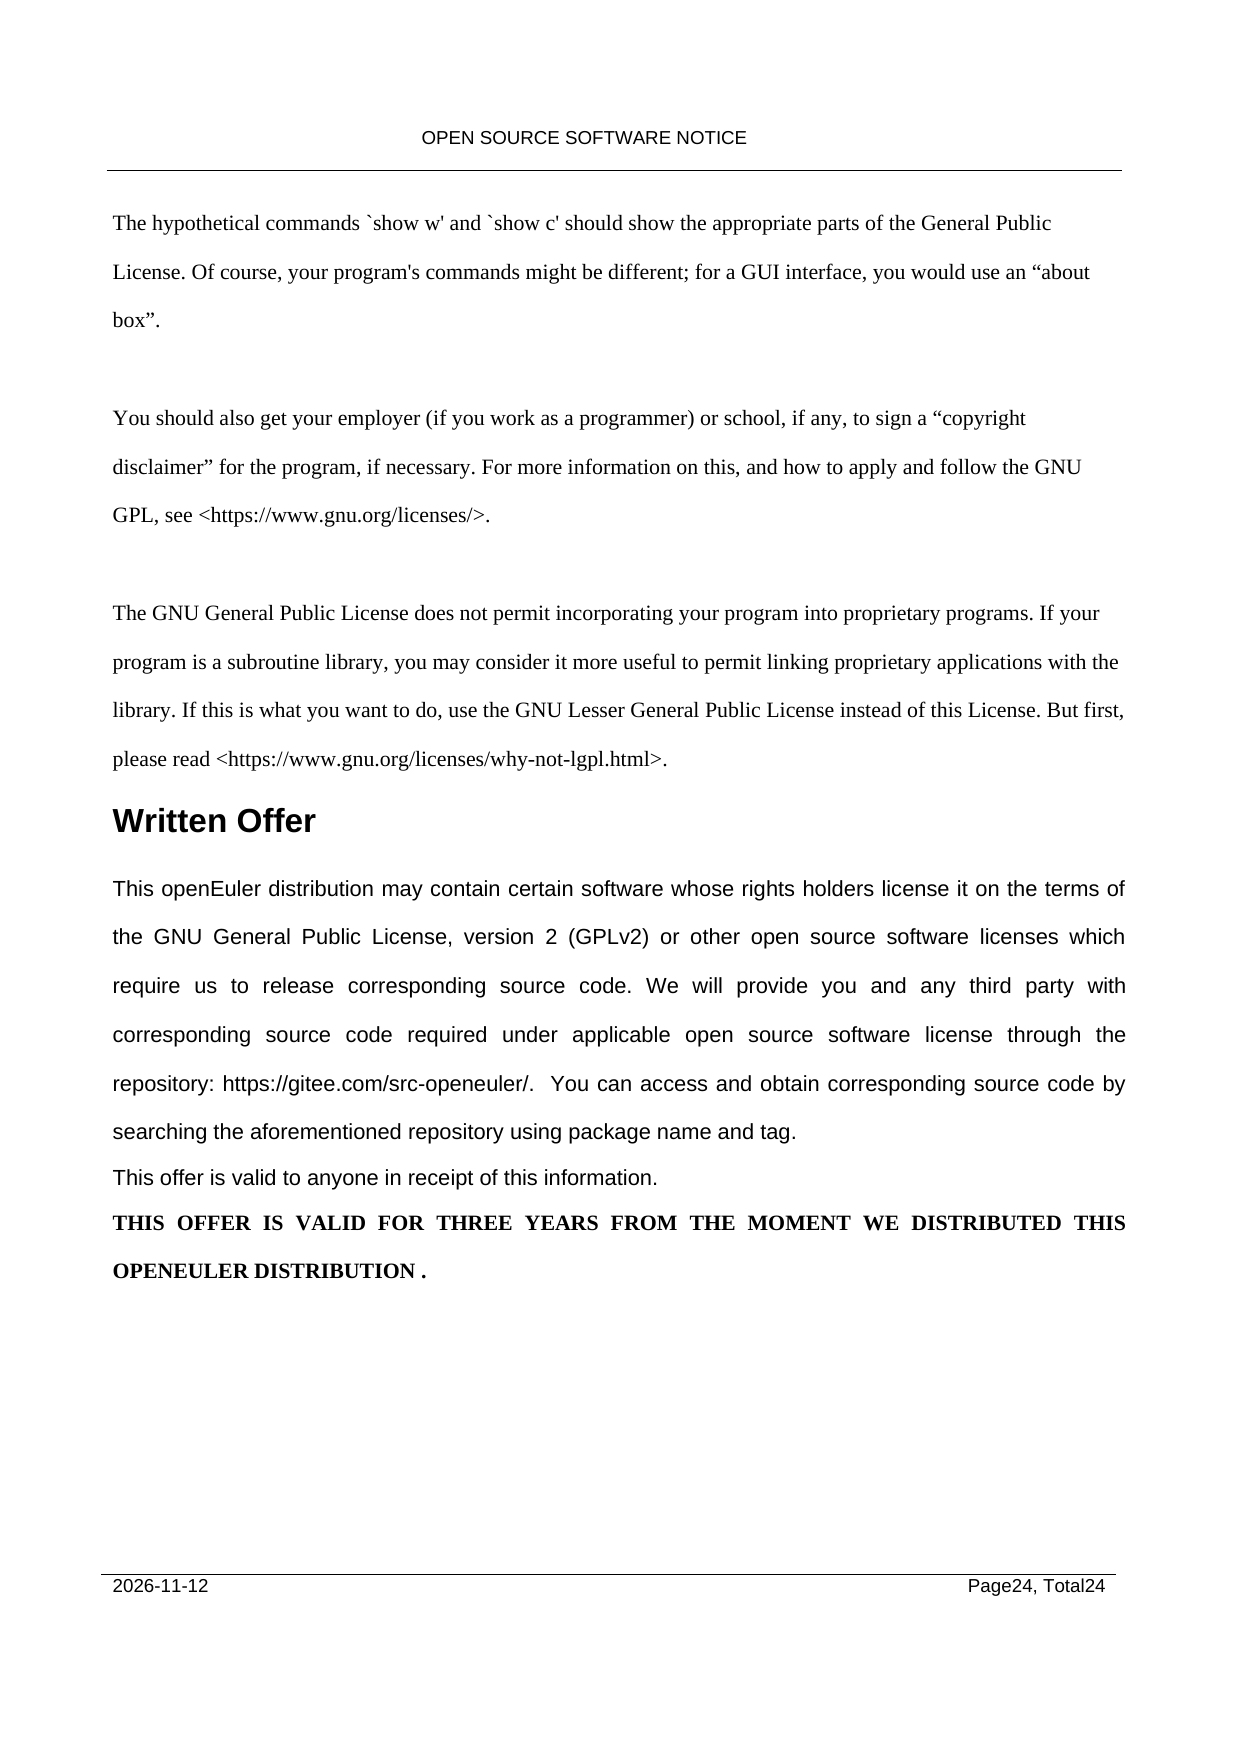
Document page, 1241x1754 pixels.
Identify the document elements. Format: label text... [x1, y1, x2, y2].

text This offer is valid to anyone in receipt of this information. [112, 1161, 1128, 1193]
text This openEuler distribution may contain certain software whose rights holders license it on the terms of the GNU General Public License, version 2 (GPLv2) or other open source software licenses which require us to release corresponding source code. We will provide you and any third party with corresponding source code required under applicable open source software license through the repository: https://gitee.com/src-openeuler/. You can access and obtain corresponding source code by searching the aforementioned repository using package name and tag. [112, 872, 1128, 1148]
text THIS OFFER IS VALID FOR THREE YEARS FROM THE MOMENT WE DISTRIBUTED THIS OPENEULER DISTRIBUTION . [112, 1206, 1128, 1287]
text Written Offer [112, 788, 1128, 853]
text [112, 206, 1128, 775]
